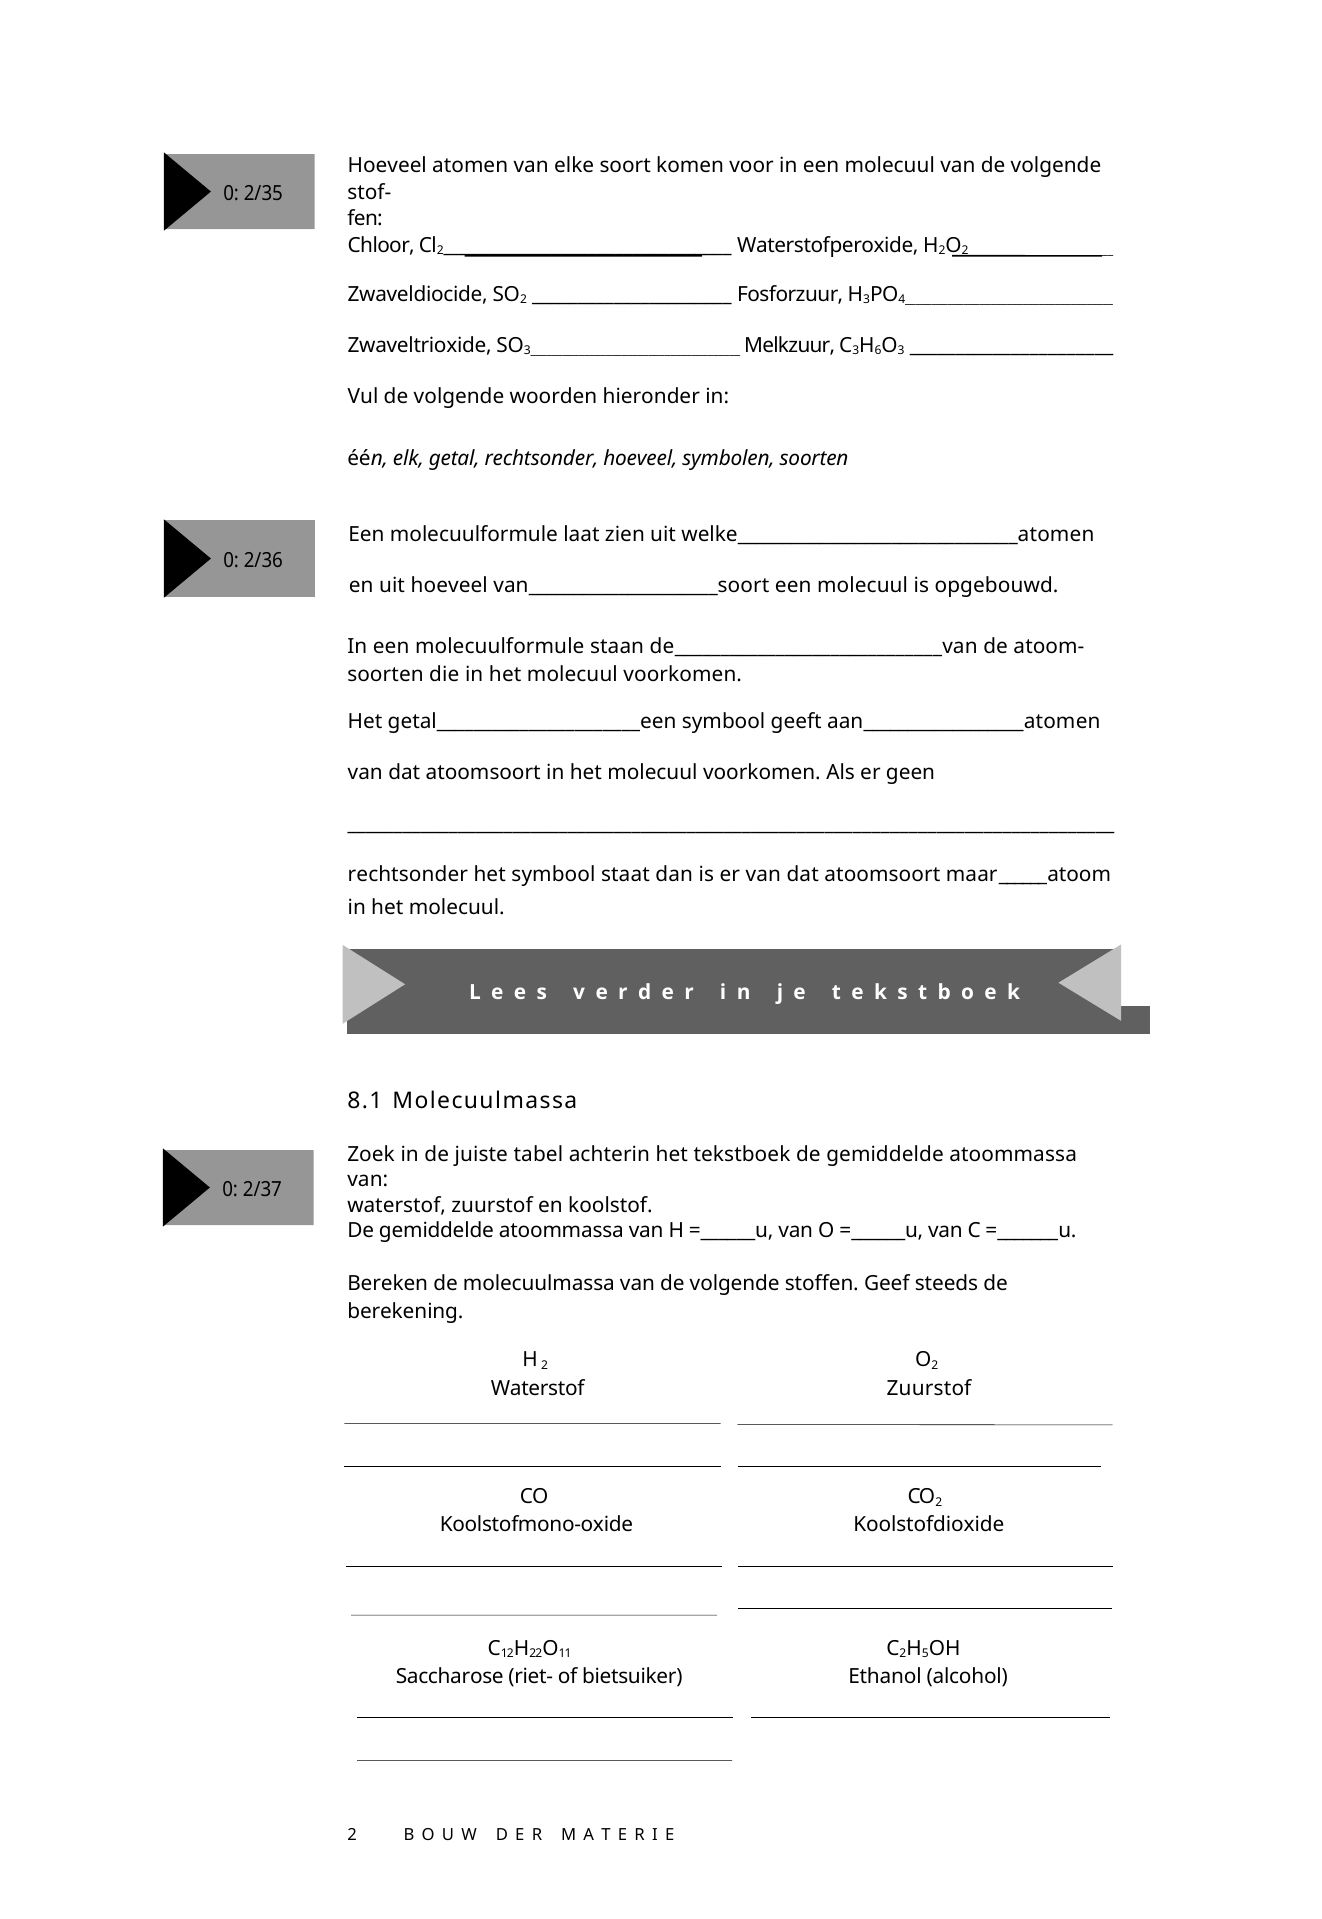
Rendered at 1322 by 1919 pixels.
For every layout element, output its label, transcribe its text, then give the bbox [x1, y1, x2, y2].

text rechtsonder het symbool staat dan is er van dat atoomsoort maar atoom [347, 841, 1115, 892]
text Waterstof Zuurstof [491, 1373, 1115, 1401]
text van dat atoomsoort in het molecuul voorkomen. Als er geen [347, 739, 1115, 841]
text Een molecuulformule laat zien uit welke atomen [348, 500, 1115, 551]
text Zwaveldiocide, SO2 Fosforzuur, H3PO4 [347, 260, 1115, 311]
text Saccharose (riet- of bietsuiker) Ethanol (alcohol) [396, 1661, 1115, 1690]
text fen: [347, 204, 1115, 231]
text CO CO2 [519, 1481, 1115, 1509]
text waterstof, zuurstof en koolstof. [347, 1192, 1115, 1217]
text Vul de volgende woorden hieronder in: [347, 362, 1115, 413]
text Zoek in de juiste tabel achterin het tekstboek de gemiddelde atoommassa van: [347, 1141, 1115, 1192]
text De gemiddelde atoommassa van H = u, van O = u, van C = u. [347, 1217, 1115, 1243]
text Bereken de molecuulmassa van de volgende stoffen. Geef steeds de berekening. [347, 1268, 1115, 1325]
text 8.1 Molecuulmassa [347, 1084, 1115, 1115]
text In een molecuulformule staan de van de atoom-soorten die in het molecuul voorkomen. [347, 631, 1115, 688]
text Het getal een symbool geeft aan atomen [347, 688, 1115, 739]
text Lees verder in je tekstboek [373, 977, 1095, 1006]
text H 2 O2 [522, 1344, 1115, 1373]
text in het molecuul. [347, 892, 1115, 920]
text Zwaveltrioxide, SO3 Melkzuur, C3H6O3 [347, 311, 1115, 362]
text één, elk, getal, rechtsonder, hoeveel, symbolen, soorten [347, 443, 1115, 471]
text en uit hoeveel van soort een molecuul is opgebouwd. [348, 551, 1115, 602]
text Koolstofmono-oxide Koolstofdioxide [439, 1509, 1115, 1538]
text Hoeveel atomen van elke soort komen voor in een molecuul van de volgende stof- [347, 152, 1115, 204]
text Chloor, Cl2 Waterstofperoxide, H2O2 [347, 231, 1115, 257]
text C12H22O11 C2H5OH [487, 1633, 1115, 1661]
